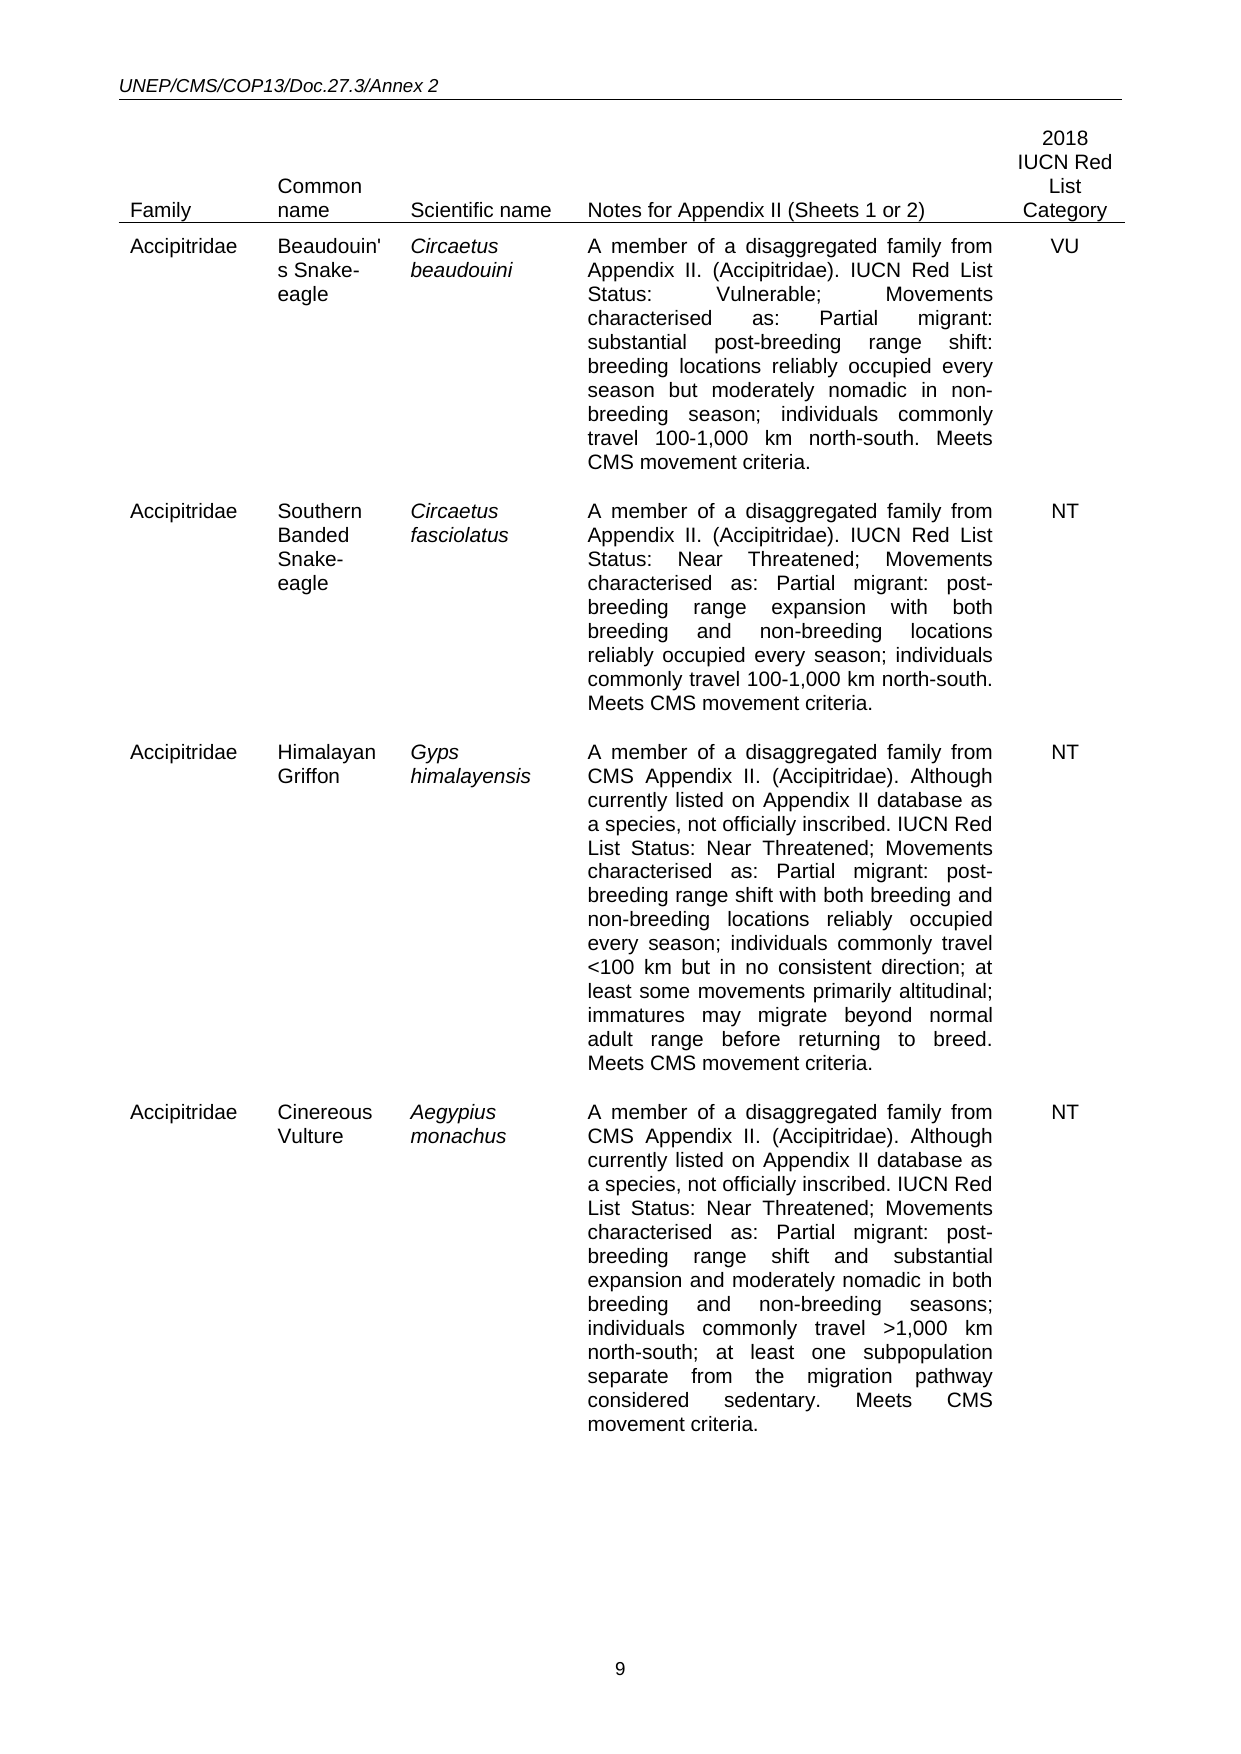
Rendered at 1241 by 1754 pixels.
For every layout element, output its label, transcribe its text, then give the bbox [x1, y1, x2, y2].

table_header Notes for Appendix II (Sheets 1 or 2) [576, 126, 1004, 222]
table_cell NT [1005, 486, 1125, 727]
table_header 2018 IUCN Red List Category [1005, 126, 1125, 222]
table_cell Beaudouin's Snake-eagle [266, 223, 399, 486]
table_cell Accipitridae [119, 727, 266, 1087]
table_cell Cinereous Vulture [266, 1088, 399, 1448]
table_cell Himalayan Griffon [266, 727, 399, 1087]
table_header Common name [266, 126, 399, 222]
table_cell Circaetus fasciolatus [399, 486, 576, 727]
table_cell Accipitridae [119, 223, 266, 486]
table_cell Accipitridae [119, 486, 266, 727]
table_cell Accipitridae [119, 1088, 266, 1448]
table_cell A member of a disaggregated family from Appendix II. (Accipitridae). IUCN Red List Status: Near Threatened; Movements characterised as: Partial migrant: post-breeding range expansion with both breeding and non-breeding locations reliably occupied every season; individuals commonly travel 100-1,000 km north-south. Meets CMS movement criteria. [576, 486, 1004, 727]
table_cell NT [1005, 727, 1125, 1087]
table_cell Southern Banded Snake-eagle [266, 486, 399, 727]
table_header Scientific name [399, 126, 576, 222]
table_cell Circaetus beaudouini [399, 223, 576, 486]
table_cell A member of a disaggregated family from CMS Appendix II. (Accipitridae). Although currently listed on Appendix II database as a species, not officially inscribed. IUCN Red List Status: Near Threatened; Movements characterised as: Partial migrant: post-breeding range shift and substantial expansion and moderately nomadic in both breeding and non-breeding seasons; individuals commonly travel >1,000 km north-south; at least one subpopulation separate from the migration pathway considered sedentary. Meets CMS movement criteria. [576, 1088, 1004, 1448]
table_cell Gyps himalayensis [399, 727, 576, 1087]
table_cell A member of a disaggregated family from CMS Appendix II. (Accipitridae). Although currently listed on Appendix II database as a species, not officially inscribed. IUCN Red List Status: Near Threatened; Movements characterised as: Partial migrant: post-breeding range shift with both breeding and non-breeding locations reliably occupied every season; individuals commonly travel <100 km but in no consistent direction; at least some movements primarily altitudinal; immatures may migrate beyond normal adult range before returning to breed. Meets CMS movement criteria. [576, 727, 1004, 1087]
table_cell VU [1005, 223, 1125, 486]
table_cell Aegypius monachus [399, 1088, 576, 1448]
table_header Family [119, 126, 266, 222]
table_cell NT [1005, 1088, 1125, 1448]
table_cell A member of a disaggregated family from Appendix II. (Accipitridae). IUCN Red List Status: Vulnerable; Movements characterised as: Partial migrant: substantial post-breeding range shift: breeding locations reliably occupied every season but moderately nomadic in non-breeding season; individuals commonly travel 100-1,000 km north-south. Meets CMS movement criteria. [576, 223, 1004, 486]
